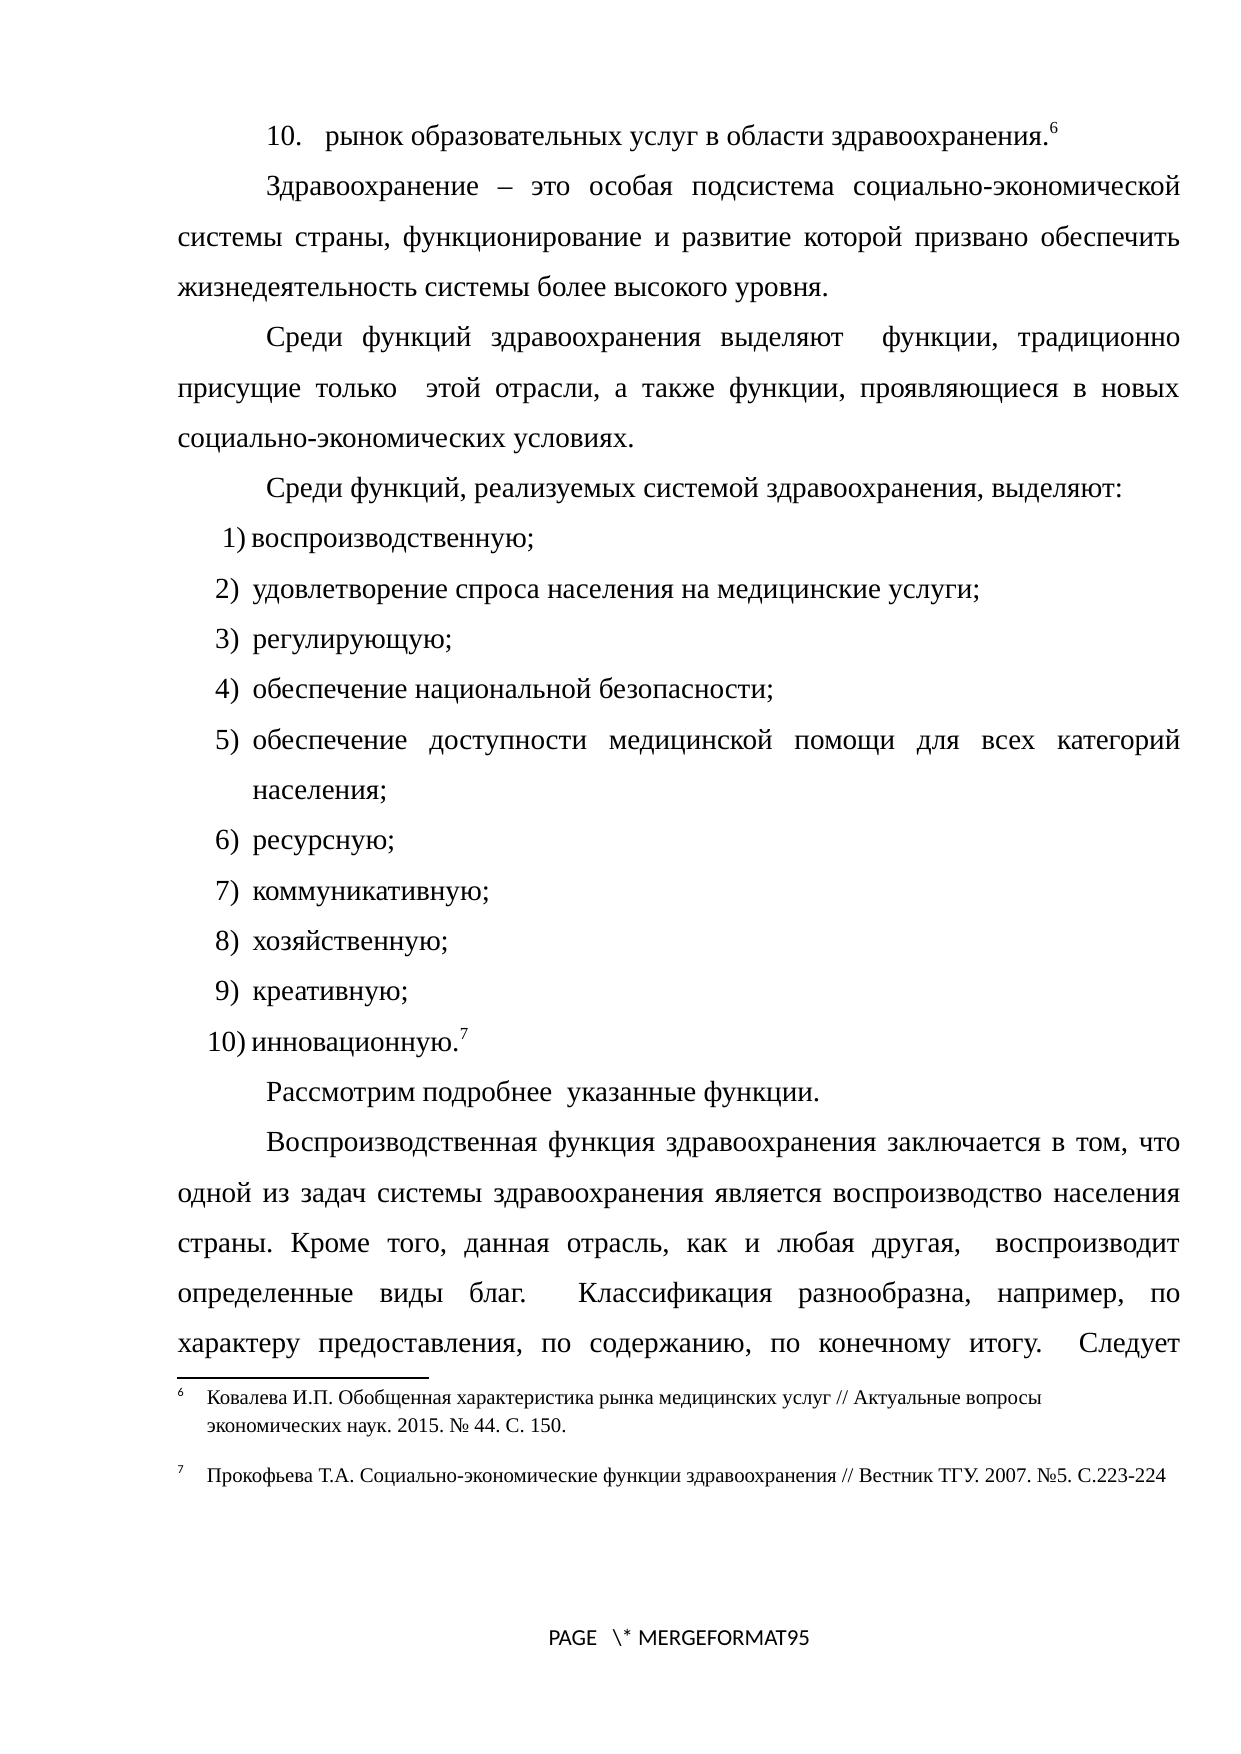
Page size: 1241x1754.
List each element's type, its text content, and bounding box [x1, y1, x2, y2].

list обеспечение доступности медицинской помощи для всех категорий населения; [215, 722, 1181, 806]
list воспроизводственную; [177, 521, 1181, 554]
list креативную; [215, 973, 1181, 1007]
list инновационную. [177, 1024, 1181, 1057]
text Среди функций, реализуемых системой здравоохранения, выделяют: [177, 470, 1181, 504]
text Рассмотрим подробнее указанные функции. [177, 1074, 1181, 1108]
list регулирующую; [215, 621, 1181, 655]
list рынок образовательных услуг в области здравоохранения. [177, 118, 1181, 152]
text Здравоохранение – это особая подсистема социально-экономической системы страны, функционирование и развитие которой призвано обеспечить жизнедеятельность системы более высокого уровня. [177, 168, 1181, 303]
list удовлетворение спроса населения на медицинские услуги; [215, 571, 1181, 604]
text Среди функций здравоохранения выделяют функции, традиционно присущие только этой отрасли, а также функции, проявляющиеся в новых социально-экономических условиях. [177, 319, 1181, 453]
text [177, 1124, 1181, 1359]
list ресурсную; [215, 822, 1181, 856]
list обеспечение национальной безопасности; [215, 672, 1181, 705]
list коммуникативную; [215, 873, 1181, 906]
list хозяйственную; [215, 923, 1181, 957]
